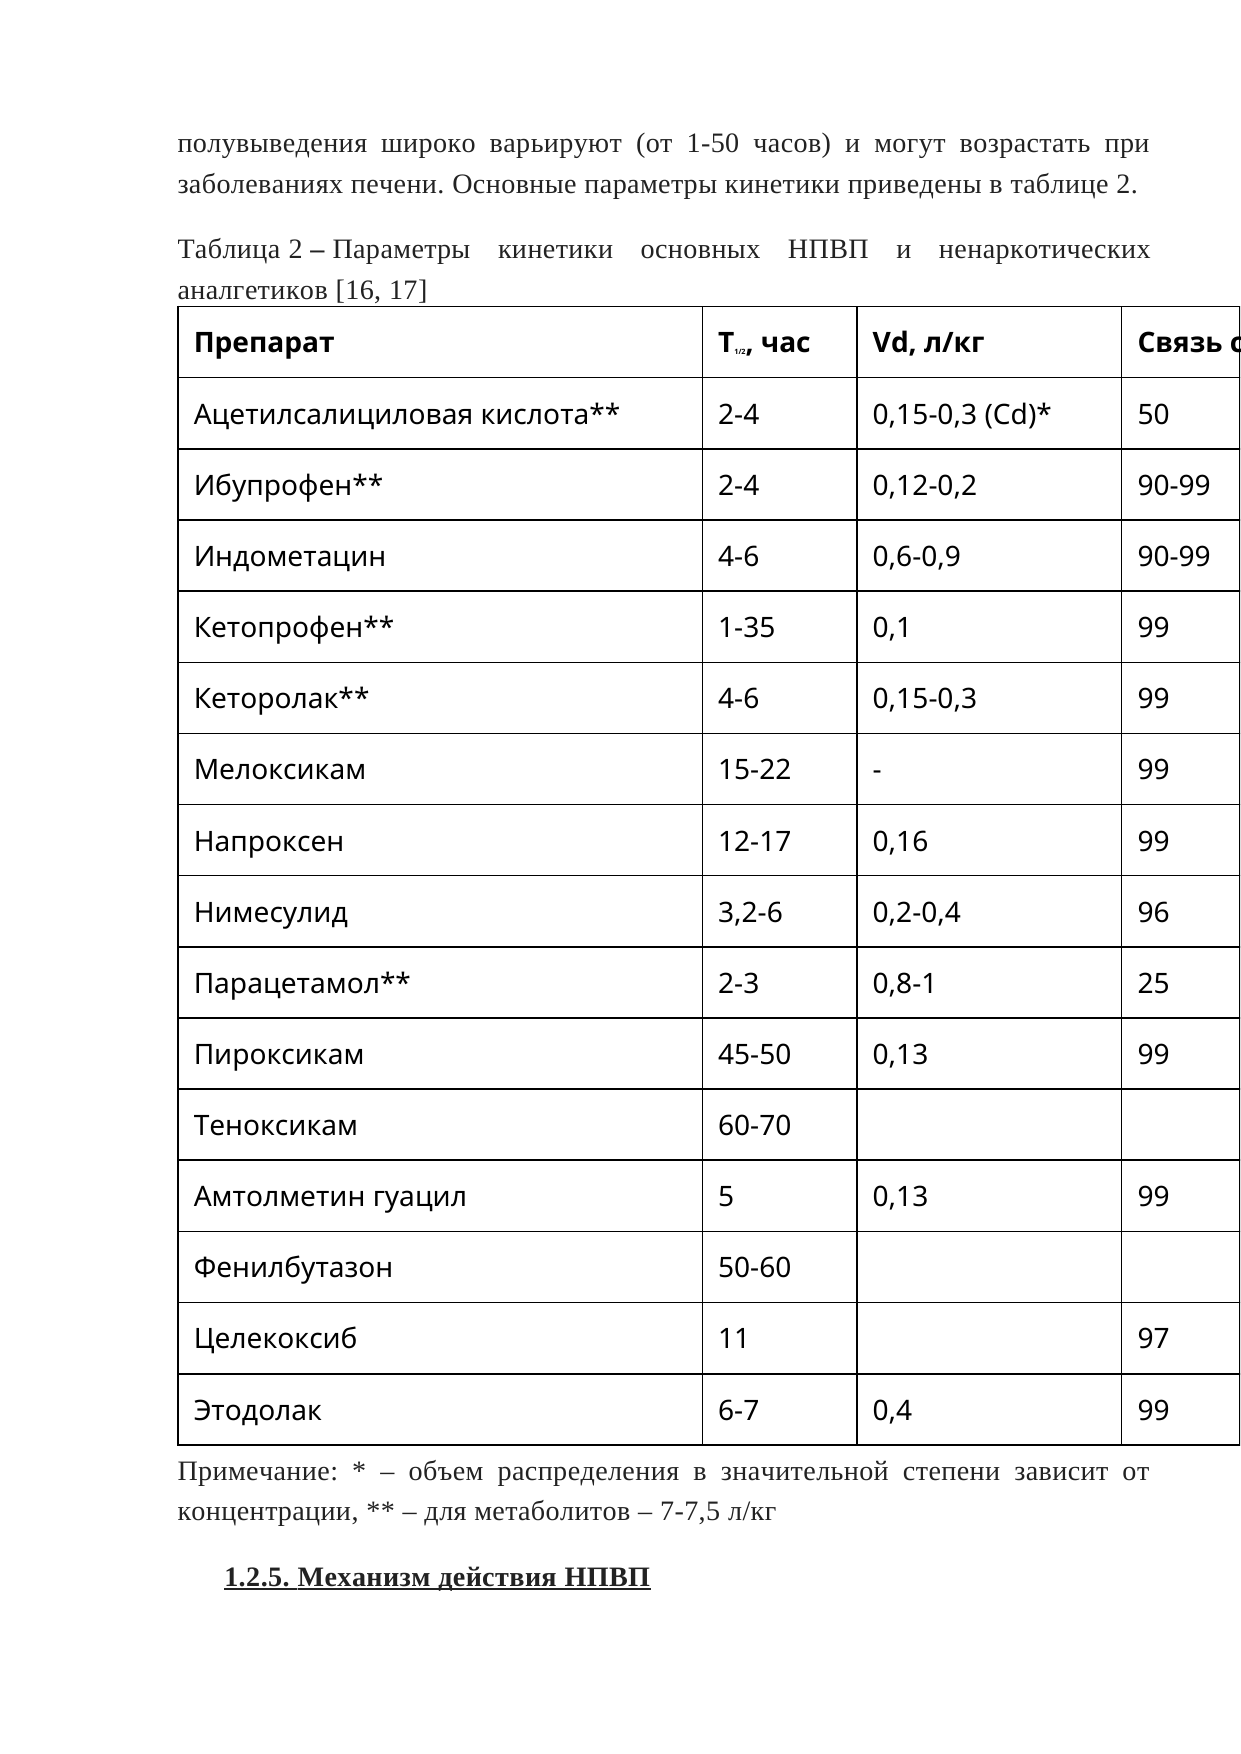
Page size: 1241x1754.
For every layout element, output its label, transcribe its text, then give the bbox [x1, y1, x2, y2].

table_cell 60-70 [703, 1090, 856, 1159]
table_cell 1-35 [703, 592, 856, 661]
table_cell 4-6 [703, 521, 856, 590]
table_cell 0,16 [858, 805, 1121, 875]
table_cell [1122, 1232, 1239, 1302]
text Примечание: * – объем распределения в значительной степени зависит от концентрации, ** – для метаболитов – 7-7,5 л/кг [177, 1446, 1152, 1527]
table_cell Мелоксикам [179, 734, 702, 804]
table_cell 25 [1122, 948, 1239, 1017]
table_cell 11 [703, 1303, 856, 1373]
table_header Препарат [179, 307, 702, 377]
table_cell Фенилбутазон [179, 1232, 702, 1302]
table_cell Ибупрофен** [179, 450, 702, 519]
table_cell Напроксен [179, 805, 702, 875]
table_cell 2-4 [703, 450, 856, 519]
table_cell 5 [703, 1161, 856, 1231]
table_cell Нимесулид [179, 876, 702, 946]
table_cell 99 [1122, 663, 1239, 732]
table_cell 2-4 [703, 378, 856, 448]
text Таблица 2 – Параметры кинетики основных НПВП и ненаркотических аналгетиков [16, 17] [177, 224, 1152, 306]
table_cell 99 [1122, 1375, 1239, 1444]
table_cell 90-99 [1122, 450, 1239, 519]
table_cell 0,13 [858, 1161, 1121, 1231]
table_cell 99 [1122, 1161, 1239, 1231]
table_cell [1122, 1090, 1239, 1159]
table_cell 3,2-6 [703, 876, 856, 946]
table_cell 15-22 [703, 734, 856, 804]
table_cell 0,13 [858, 1019, 1121, 1088]
table_cell 99 [1122, 734, 1239, 804]
table_cell Парацетамол** [179, 948, 702, 1017]
table_cell 0,8-1 [858, 948, 1121, 1017]
table_cell 0,15-0,3 [858, 663, 1121, 732]
table_cell 97 [1122, 1303, 1239, 1373]
table_cell 50 [1122, 378, 1239, 448]
table_cell 0,2-0,4 [858, 876, 1121, 946]
table_cell 99 [1122, 592, 1239, 661]
table_header Vd, л/кг [858, 307, 1121, 377]
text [177, 118, 1152, 199]
table_cell 12-17 [703, 805, 856, 875]
table_cell 96 [1122, 876, 1239, 946]
table_cell 90-99 [1122, 521, 1239, 590]
table_cell Пироксикам [179, 1019, 702, 1088]
table_cell - [858, 734, 1121, 804]
table_cell Целекоксиб [179, 1303, 702, 1373]
table_cell 45-50 [703, 1019, 856, 1088]
table_cell 4-6 [703, 663, 856, 732]
table_cell Этодолак [179, 1375, 702, 1444]
table_cell Теноксикам [179, 1090, 702, 1159]
table_cell 2-3 [703, 948, 856, 1017]
text 1.2.5. Механизм действия НПВП [224, 1552, 1105, 1592]
table_cell Кетопрофен** [179, 592, 702, 661]
table_cell 50-60 [703, 1232, 856, 1302]
table_cell [858, 1232, 1121, 1302]
table_cell Амтолметин гуацил [179, 1161, 702, 1231]
table_cell Ацетилсалициловая кислота** [179, 378, 702, 448]
table_cell 0,4 [858, 1375, 1121, 1444]
table_cell 6-7 [703, 1375, 856, 1444]
table_cell 0,1 [858, 592, 1121, 661]
table_cell Индометацин [179, 521, 702, 590]
table_cell Кеторолак** [179, 663, 702, 732]
table_cell 99 [1122, 805, 1239, 875]
table_cell 0,6-0,9 [858, 521, 1121, 590]
table_cell 99 [1122, 1019, 1239, 1088]
table_cell [858, 1090, 1121, 1159]
table_cell [858, 1303, 1121, 1373]
table_header Связь с белками, % [1122, 307, 1239, 377]
table_cell 0,12-0,2 [858, 450, 1121, 519]
table_cell 0,15-0,3 (Cd)* [858, 378, 1121, 448]
table_header T1/2, час [703, 307, 856, 377]
